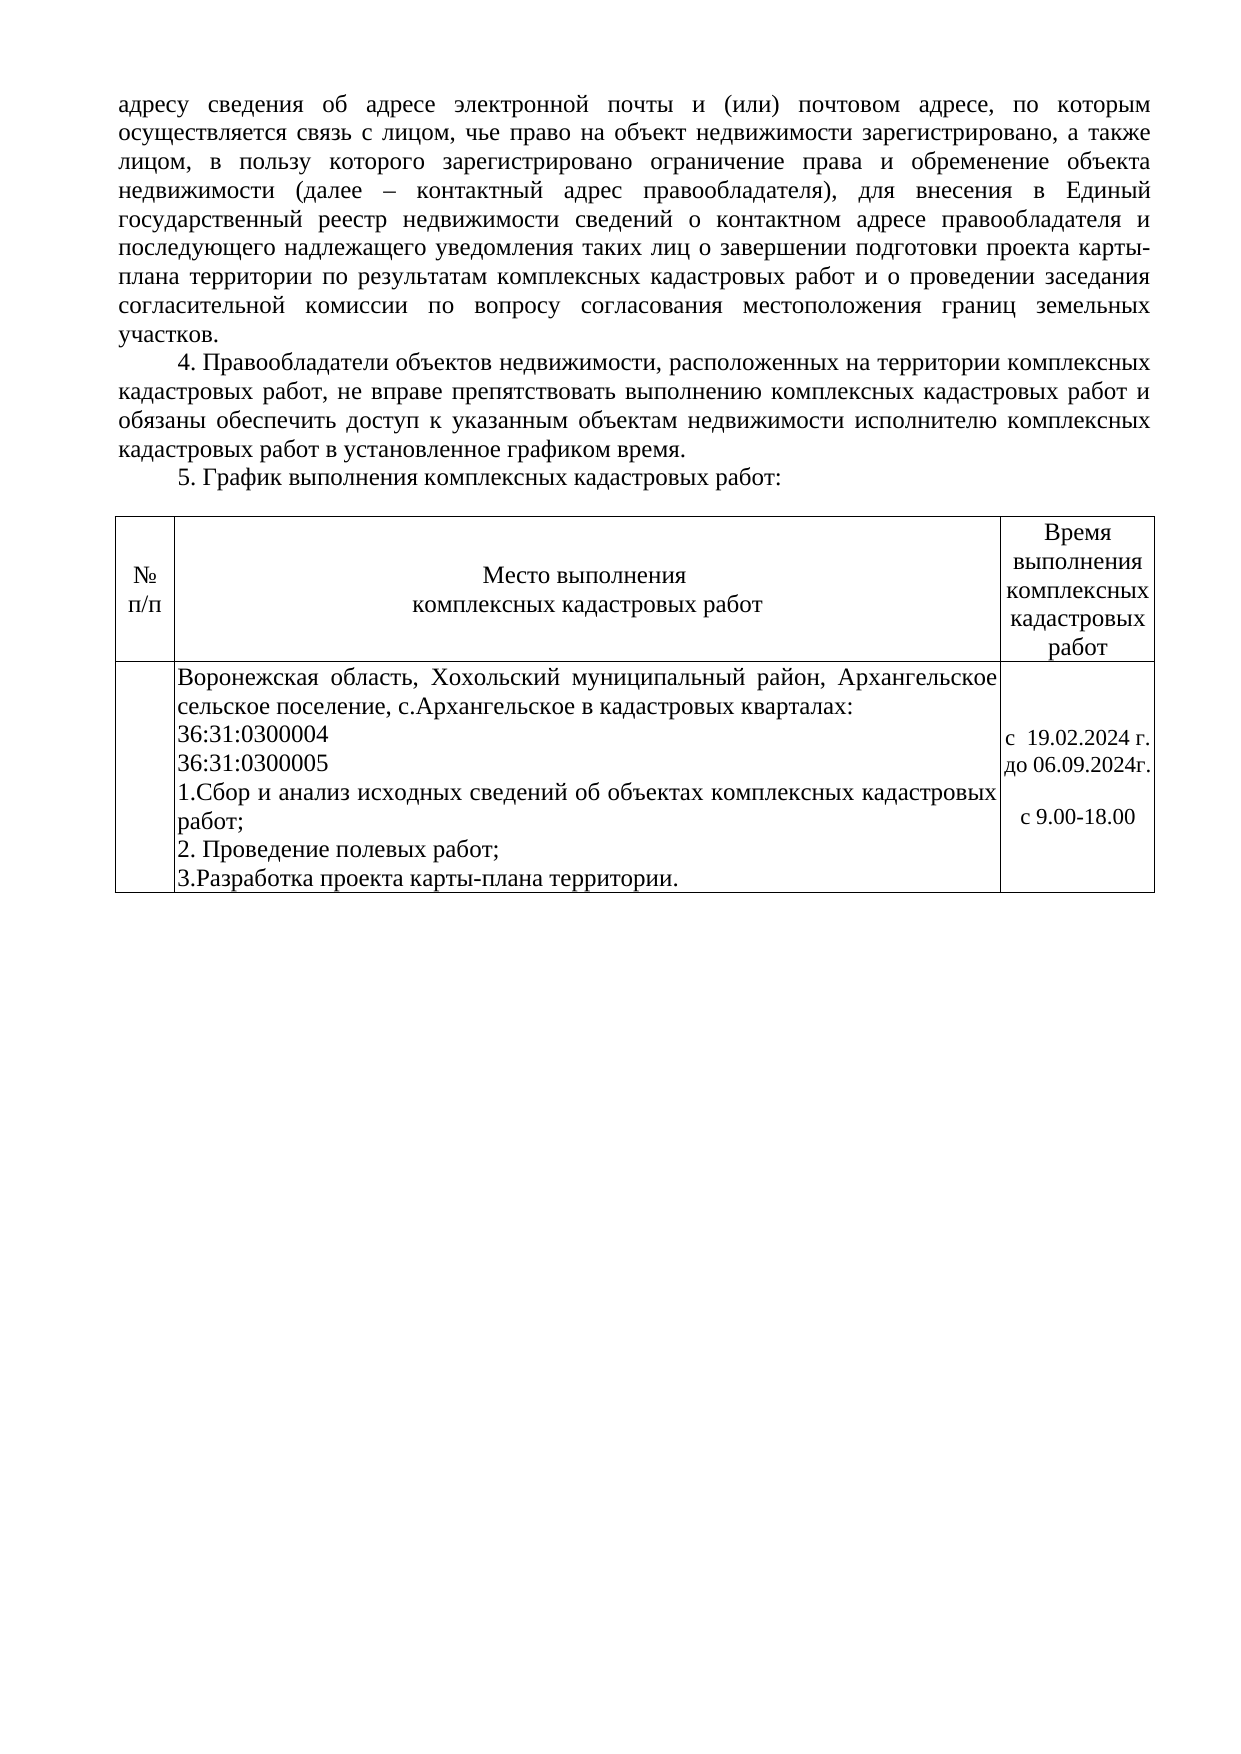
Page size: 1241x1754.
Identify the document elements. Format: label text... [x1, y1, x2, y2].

text 4. Правообладатели объектов недвижимости, расположенных на территории комплексных кадастровых работ, не вправе препятствовать выполнению комплексных кадастровых работ и обязаны обеспечить доступ к указанным объектам недвижимости исполнителю комплексных кадастровых работ в установленное графиком время. [118, 347, 1152, 462]
table_header Время выполнения комплексных кадастровых работ [1001, 517, 1154, 661]
table_cell [116, 662, 174, 892]
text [118, 89, 1152, 347]
table_cell c 19.02.2024 г. до 06.09.2024г. с 9.00-18.00 [1001, 662, 1154, 892]
table_header Место выполнения комплексных кадастровых работ [175, 517, 1000, 661]
table_cell Воронежская область, Хохольский муниципальный район, Архангельское сельское поселение, с.Архангельское в кадастровых кварталах: 36:31:0300004 36:31:0300005 1.Cбор и анализ исходных сведений об объектах комплексных кадастровых работ; 2. Проведение полевых работ; 3.Разработка проекта карты-плана территории. [175, 662, 1000, 892]
table_header № п/п [116, 517, 174, 661]
text 5. График выполнения комплексных кадастровых работ: [118, 462, 1152, 491]
